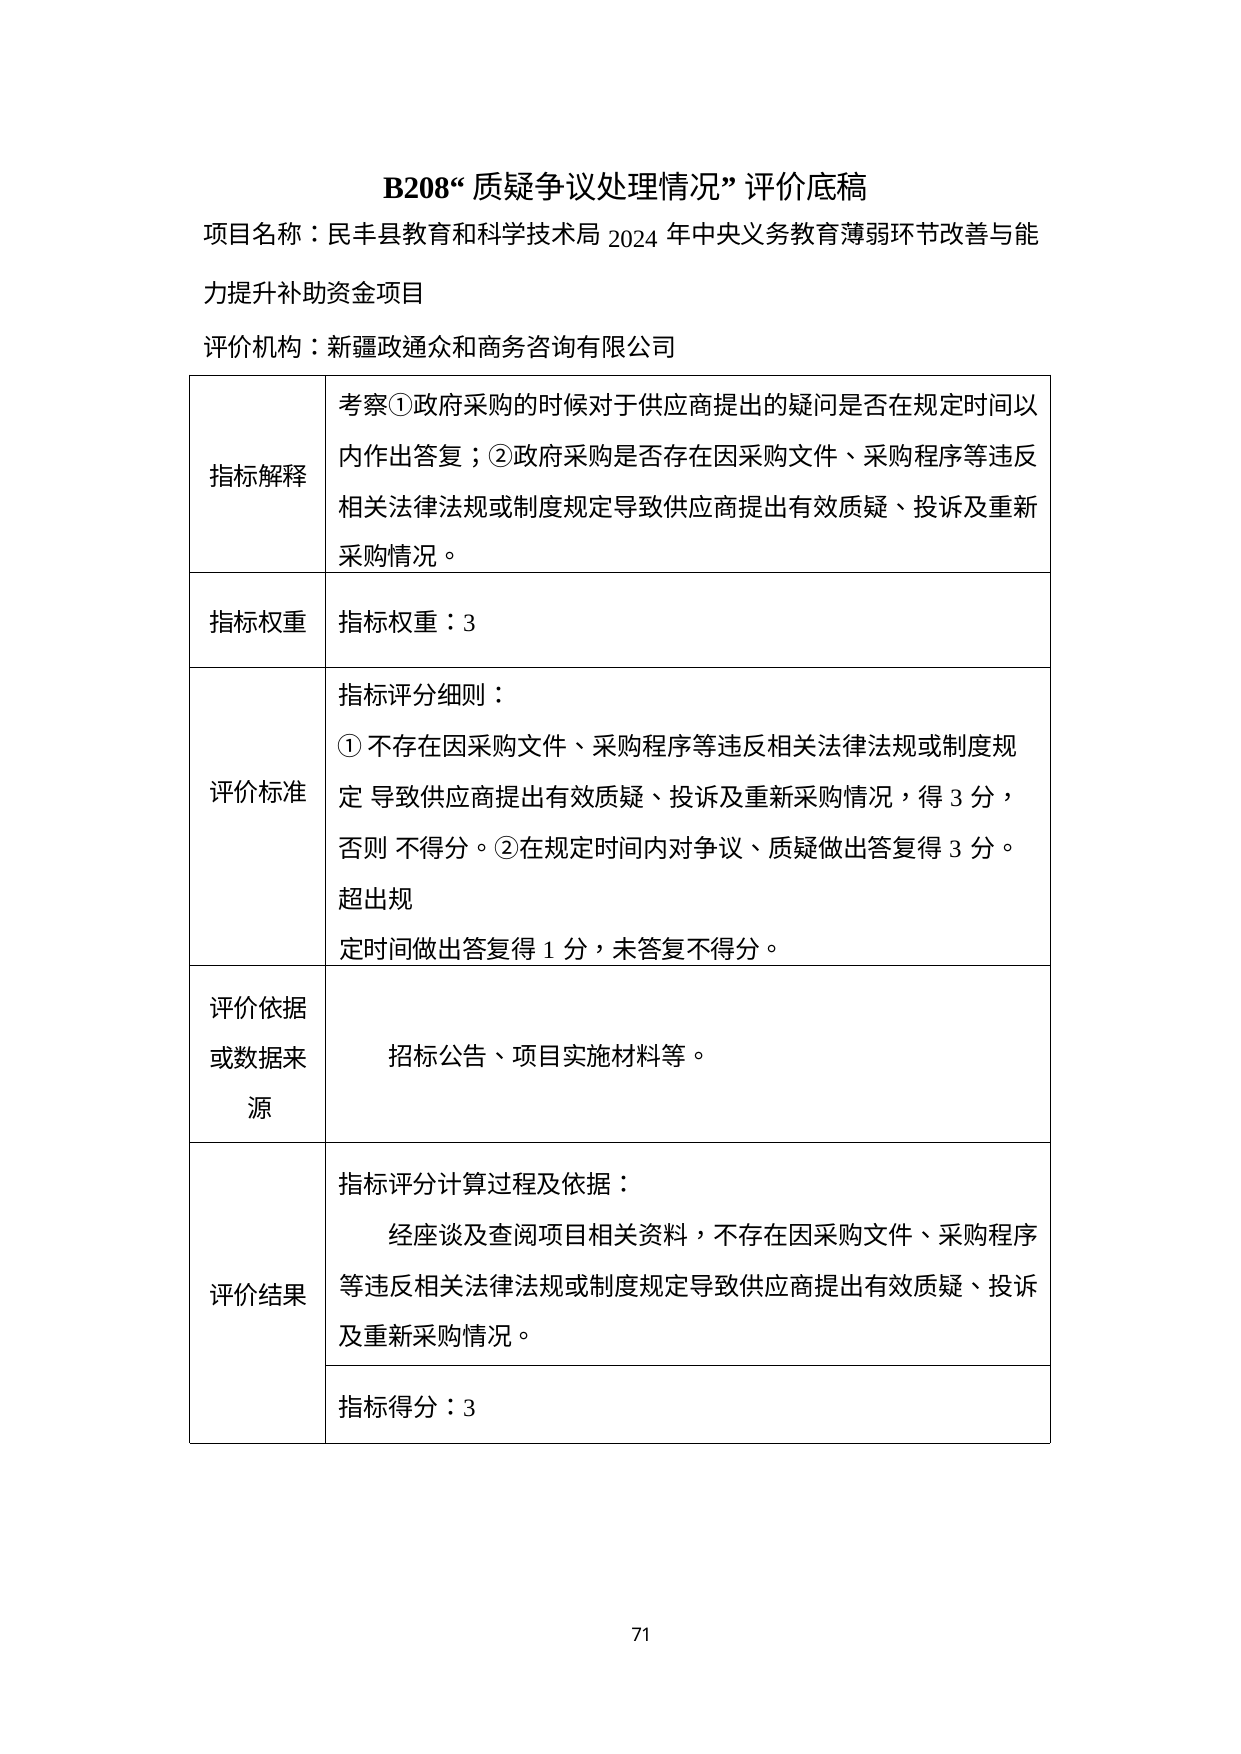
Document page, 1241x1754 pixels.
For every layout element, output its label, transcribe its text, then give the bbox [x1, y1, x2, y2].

table_cell 指标评分细则： ①不存在因采购文件、采购程序等违反相关法律法规或制度规定 导致供应商提出有效质疑、投诉及重新采购情况，得 3 分，否则 不得分。②在规定时间内对争议、质疑做出答复得 3 分。超出规 定时间做出答复得 1 分，未答复不得分。 [326, 668, 1050, 964]
table_cell 指标得分：3 [326, 1366, 1050, 1443]
text B208“ 质疑争议处理情况” 评价底稿 [383, 167, 1054, 206]
text 项目名称：民丰县教育和科学技术局 2024 年中央义务教育薄弱环节改善与能 [203, 228, 1054, 277]
table_header 指标解释 [190, 376, 325, 572]
table_header 考察①政府采购的时候对于供应商提出的疑问是否在规定时间以 内作出答复；②政府采购是否存在因采购文件、采购程序等违反 相关法律法规或制度规定导致供应商提出有效质疑、投诉及重新 采购情况。 [326, 376, 1050, 572]
table_cell 指标评分计算过程及依据： 经座谈及查阅项目相关资料，不存在因采购文件、采购程序 等违反相关法律法规或制度规定导致供应商提出有效质疑、投诉 及重新采购情况。 [326, 1143, 1050, 1365]
table_cell 评价结果 [190, 1143, 325, 1443]
table_cell 指标权重：3 [326, 573, 1050, 667]
table_cell 指标权重 [190, 573, 325, 667]
table_cell 招标公告、项目实施材料等。 [326, 966, 1050, 1141]
table_cell 评价依据 或数据来 源 [190, 966, 325, 1141]
text 评价机构：新疆政通众和商务咨询有限公司 [203, 332, 1054, 363]
text 力提升补助资金项目 [203, 277, 1054, 308]
table_cell 评价标准 [190, 668, 325, 964]
